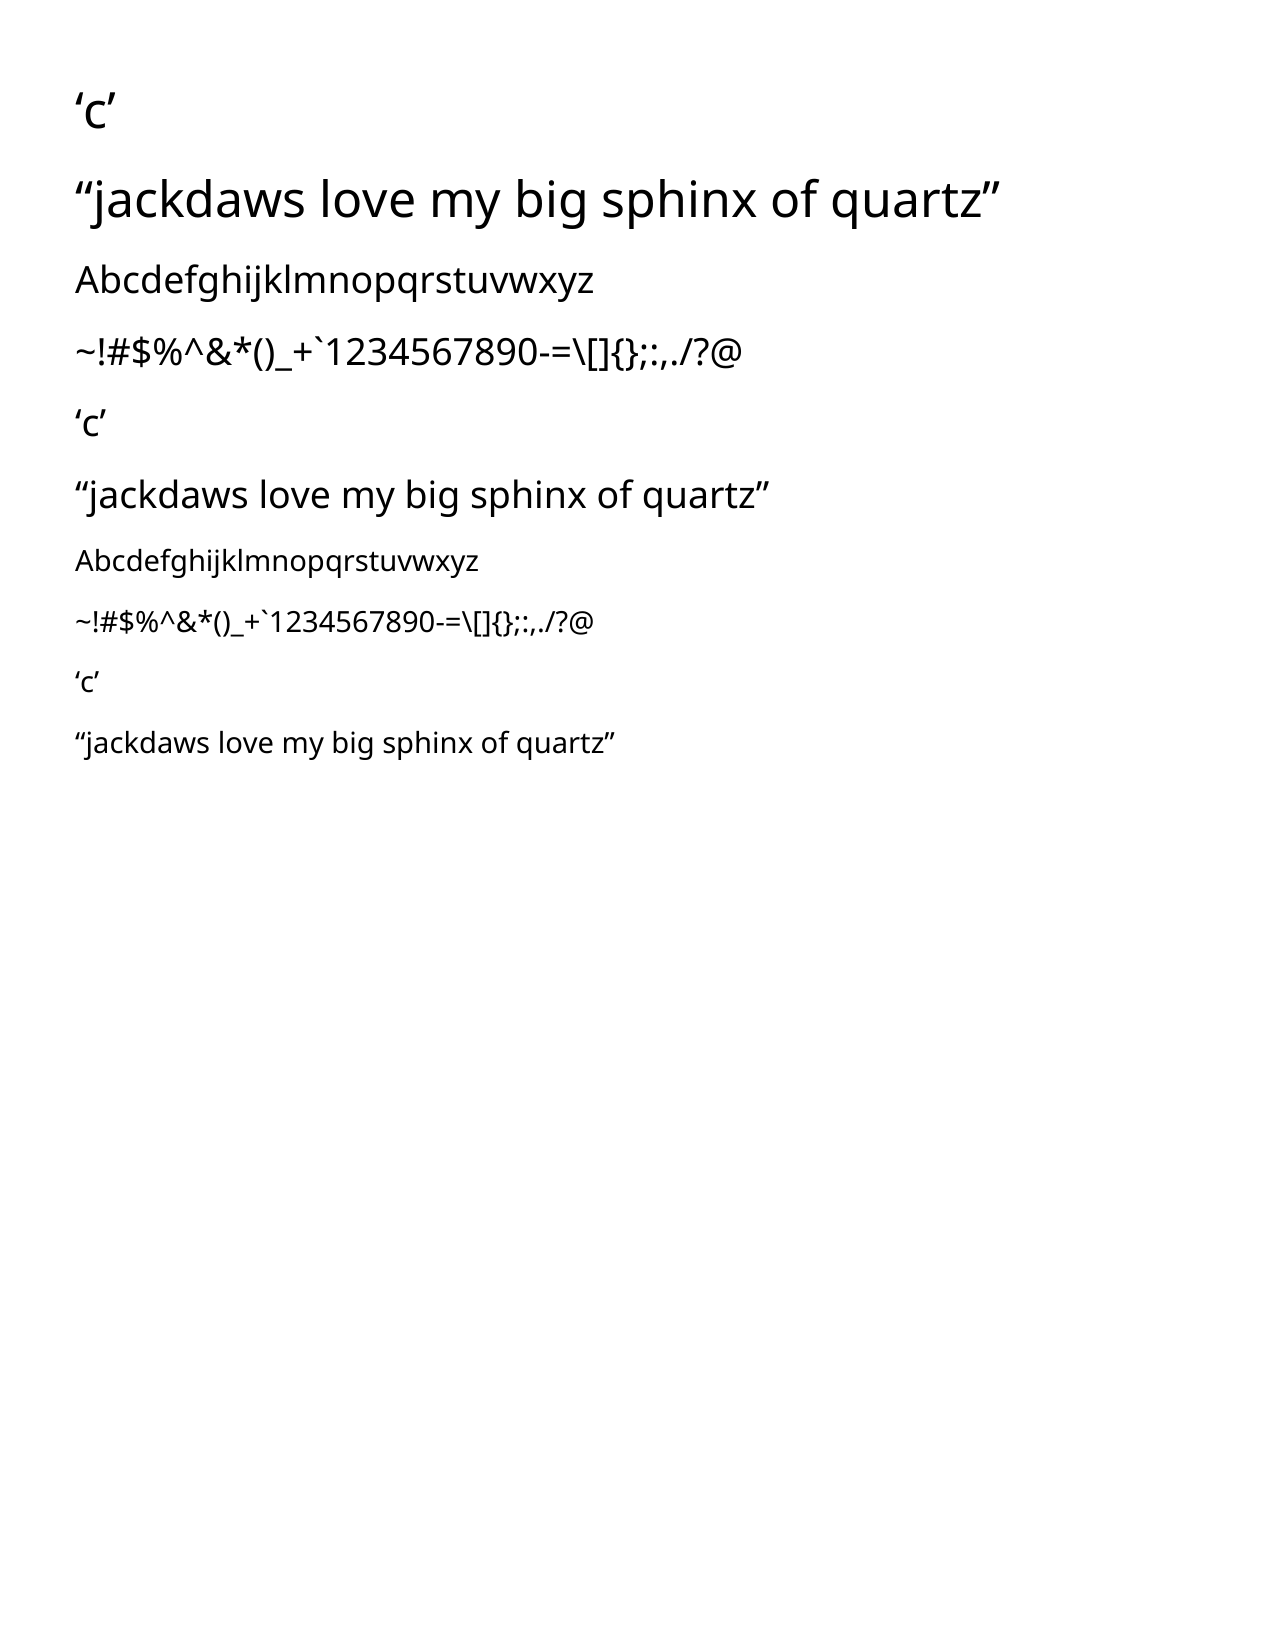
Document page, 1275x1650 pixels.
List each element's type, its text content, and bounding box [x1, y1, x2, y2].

text ‘c’ [75, 75, 1200, 143]
text ~!#$%^&*()_+`1234567890-=\[]{};:,./?@ [75, 601, 1200, 641]
text Abcdefghijklmnopqrstuvwxyz [75, 540, 1200, 580]
text “jackdaws love my big sphinx of quartz” [75, 164, 1200, 232]
text ~!#$%^&*()_+`1234567890-=\[]{};:,./?@ [75, 325, 1200, 376]
text “jackdaws love my big sphinx of quartz” [75, 468, 1200, 519]
text ‘c’ [75, 661, 1200, 701]
text Abcdefghijklmnopqrstuvwxyz [75, 253, 1200, 304]
text “jackdaws love my big sphinx of quartz” [75, 722, 1200, 762]
text ‘c’ [75, 397, 1200, 448]
